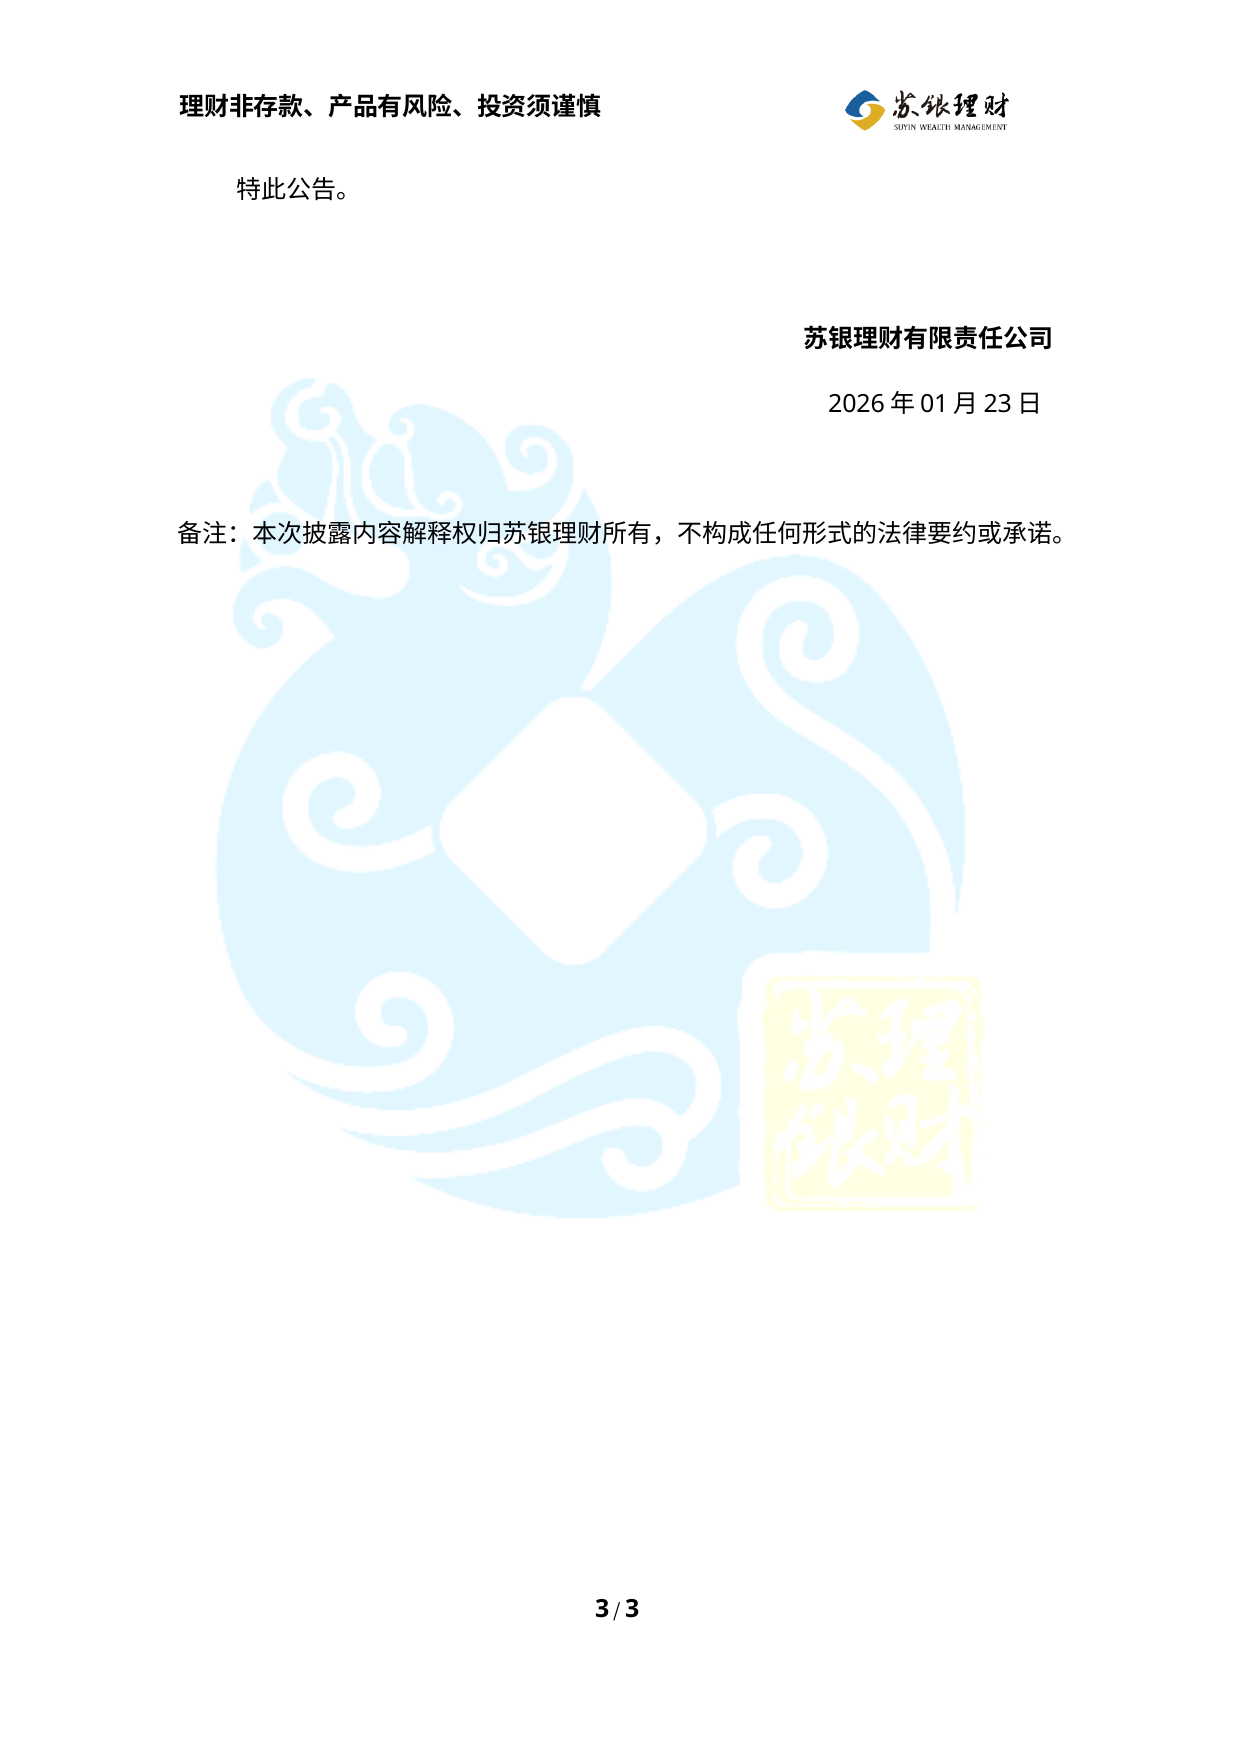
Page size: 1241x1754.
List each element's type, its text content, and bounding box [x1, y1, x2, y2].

text 特此公告。 [177, 156, 1053, 221]
text 备注：本次披露内容解释权归苏银理财所有，不构成任何形式的法律要约或承诺。 [177, 499, 1053, 564]
text 2026年01月23日 [177, 369, 1042, 434]
picture [820, 72, 1039, 143]
text 苏银理财有限责任公司 [177, 304, 1053, 369]
